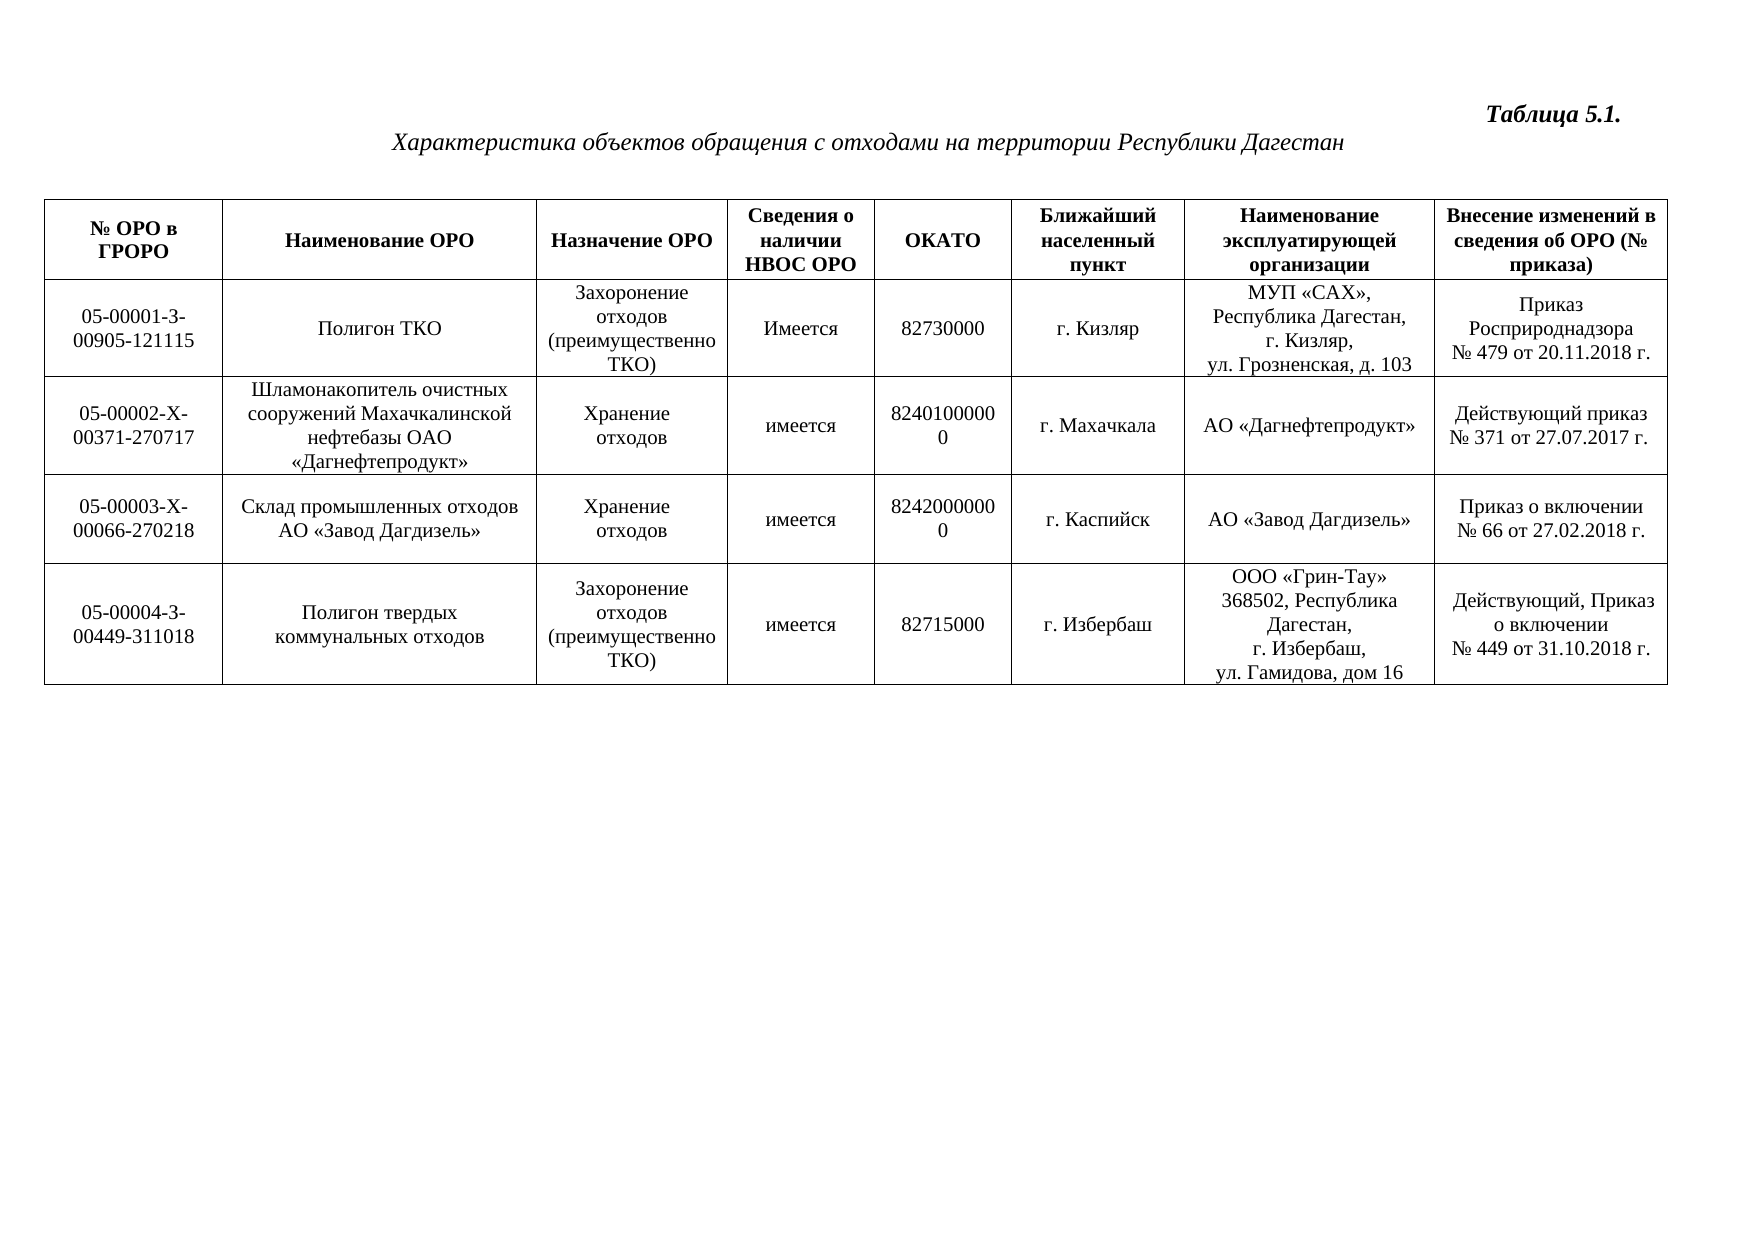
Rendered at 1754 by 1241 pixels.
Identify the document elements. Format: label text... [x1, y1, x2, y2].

table_cell Захоронение отходов (преимущественно ТКО) [537, 564, 727, 684]
table_cell 82420000000 [875, 475, 1011, 562]
table_cell 82730000 [875, 280, 1011, 376]
table_header Ближайший населенный пункт [1012, 200, 1184, 279]
table_cell Шламонакопитель очистных сооружений Махачкалинской нефтебазы ОАО «Дагнефтепродукт» [223, 377, 536, 473]
table_cell г. Кизляр [1012, 280, 1184, 376]
text Характеристика объектов обращения с отходами на территории Республики Дагестан [118, 127, 1621, 156]
table_header Наименование эксплуатирующей организации [1185, 200, 1434, 279]
table_cell имеется [728, 377, 874, 473]
subtitle Таблица 5.1. [151, 99, 1624, 127]
table_cell г. Махачкала [1012, 377, 1184, 473]
table_cell Хранение отходов [537, 475, 727, 562]
table_cell МУП «САХ», Республика Дагестан, г. Кизляр, ул. Грозненская, д. 103 [1185, 280, 1434, 376]
table_cell АО «Завод Дагдизель» [1185, 475, 1434, 562]
table_cell 05-00002-Х-00371-270717 [45, 377, 222, 473]
table_cell Хранение отходов [537, 377, 727, 473]
table_header № ОРО в ГРОРО [45, 200, 222, 279]
table_cell Полигон ТКО [223, 280, 536, 376]
table_header Назначение ОРО [537, 200, 727, 279]
table_cell 05-00003-Х-00066-270218 [45, 475, 222, 562]
table_cell 05-00004-З-00449-311018 [45, 564, 222, 684]
table_cell АО «Дагнефтепродукт» [1185, 377, 1434, 473]
table_header Наименование ОРО [223, 200, 536, 279]
table_cell 82401000000 [875, 377, 1011, 473]
table_cell Имеется [728, 280, 874, 376]
table_header Внесение изменений в сведения об ОРО (№ приказа) [1435, 200, 1667, 279]
table_header Сведения о наличии НВОС ОРО [728, 200, 874, 279]
table_cell Действующий, Приказ о включении № 449 от 31.10.2018 г. [1435, 564, 1667, 684]
table_cell Захоронение отходов (преимущественно ТКО) [537, 280, 727, 376]
table_cell Действующий приказ № 371 от 27.07.2017 г. [1435, 377, 1667, 473]
table_cell 82715000 [875, 564, 1011, 684]
table_cell имеется [728, 564, 874, 684]
table_cell г. Избербаш [1012, 564, 1184, 684]
table_cell Полигон твердых коммунальных отходов [223, 564, 536, 684]
table_cell Приказ Росприроднадзора № 479 от 20.11.2018 г. [1435, 280, 1667, 376]
table_header ОКАТО [875, 200, 1011, 279]
table_cell г. Каспийск [1012, 475, 1184, 562]
table_cell ООО «Грин-Тау» 368502, Республика Дагестан, г. Избербаш, ул. Гамидова, дом 16 [1185, 564, 1434, 684]
table_cell 05-00001-З-00905-121115 [45, 280, 222, 376]
table_cell Приказ о включении № 66 от 27.02.2018 г. [1435, 475, 1667, 562]
table_cell Склад промышленных отходов АО «Завод Дагдизель» [223, 475, 536, 562]
table_cell имеется [728, 475, 874, 562]
